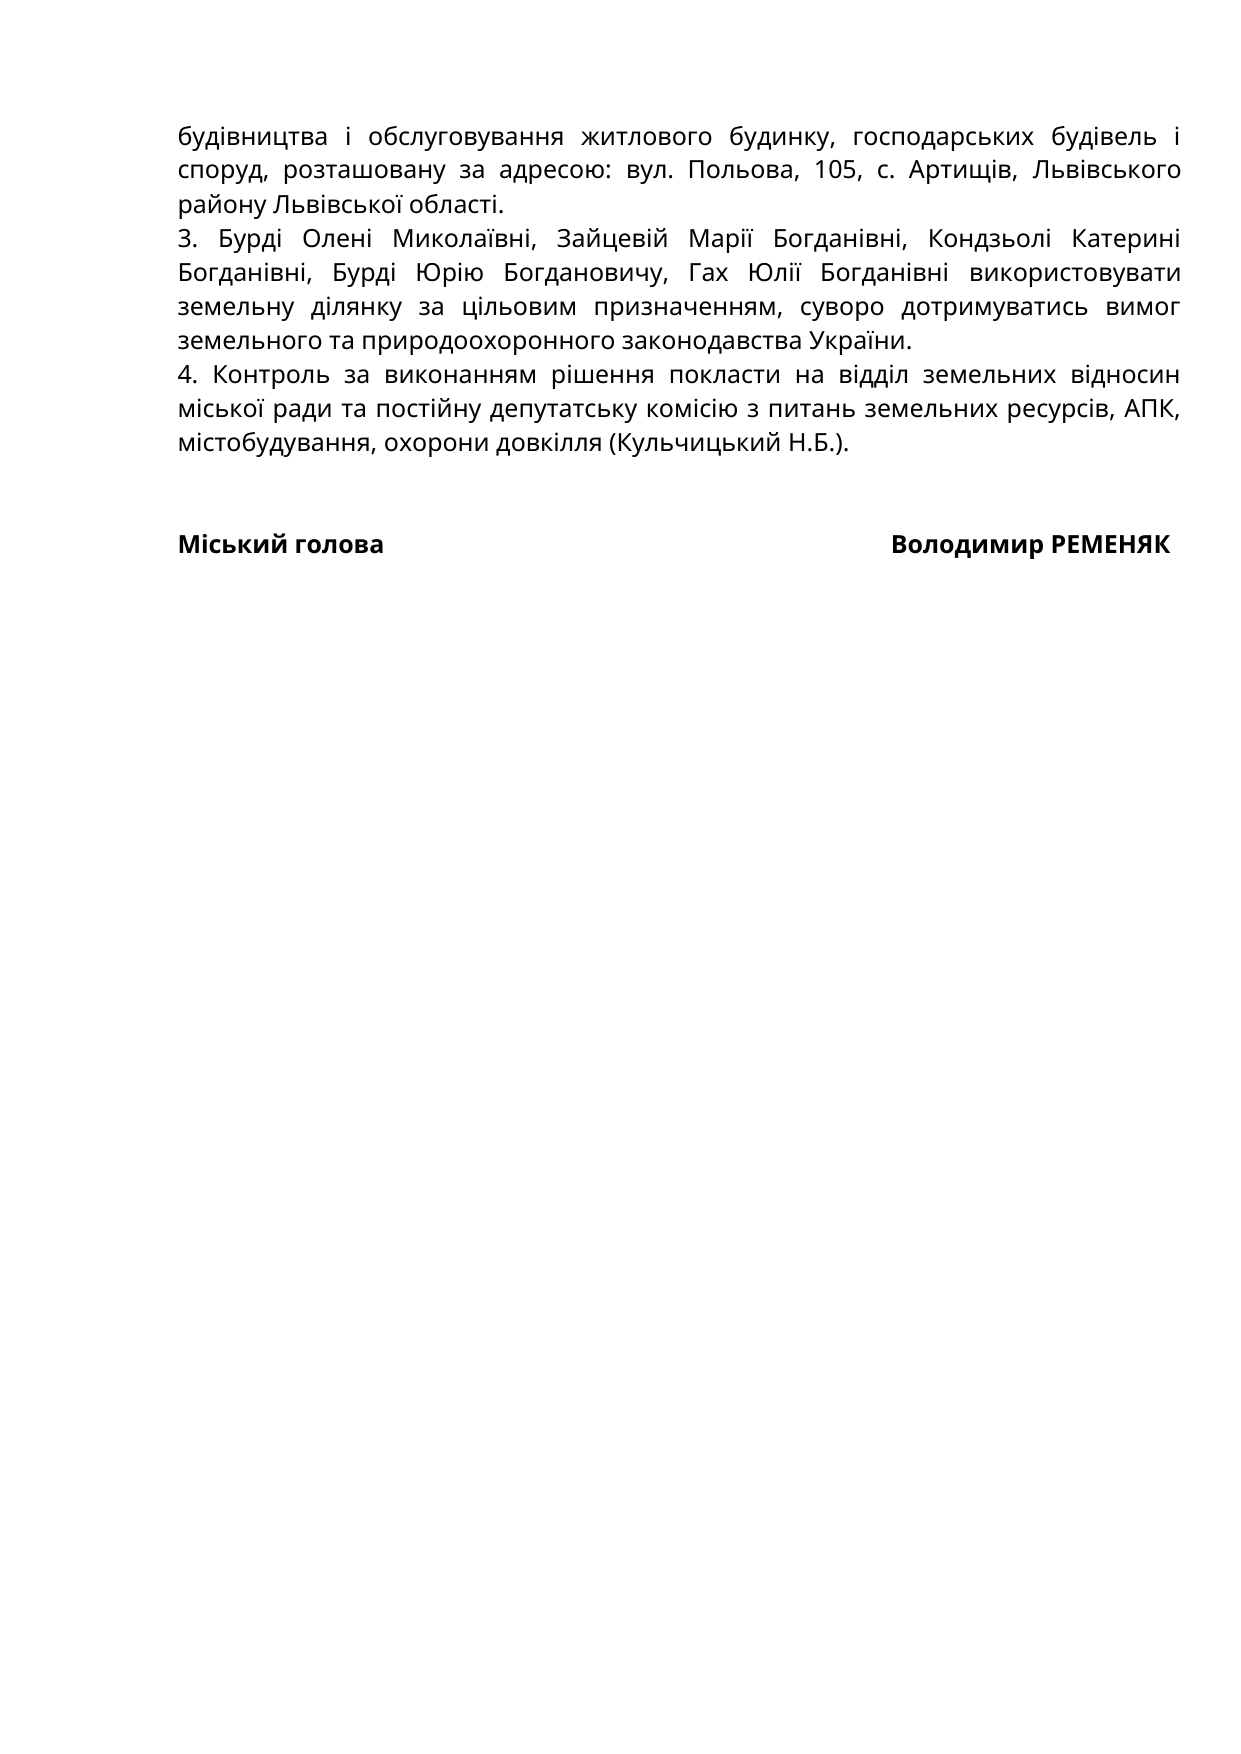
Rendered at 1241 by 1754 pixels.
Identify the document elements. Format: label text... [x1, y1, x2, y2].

text Міський голова Володимир РЕМЕНЯК [177, 527, 1181, 561]
text 4. Контроль за виконанням рішення покласти на відділ земельних відносин міської ради та постійну депутатську комісію з питань земельних ресурсів, АПК, містобудування, охорони довкілля (Кульчицький Н.Б.). [177, 357, 1182, 459]
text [177, 118, 1182, 220]
text 3. Бурді Олені Миколаївні, Зайцевій Марії Богданівні, Кондзьолі Катерині Богданівні, Бурді Юрію Богдановичу, Гах Юлії Богданівні використовувати земельну ділянку за цільовим призначенням, суворо дотримуватись вимог земельного та природоохоронного законодавства України. [177, 220, 1182, 357]
